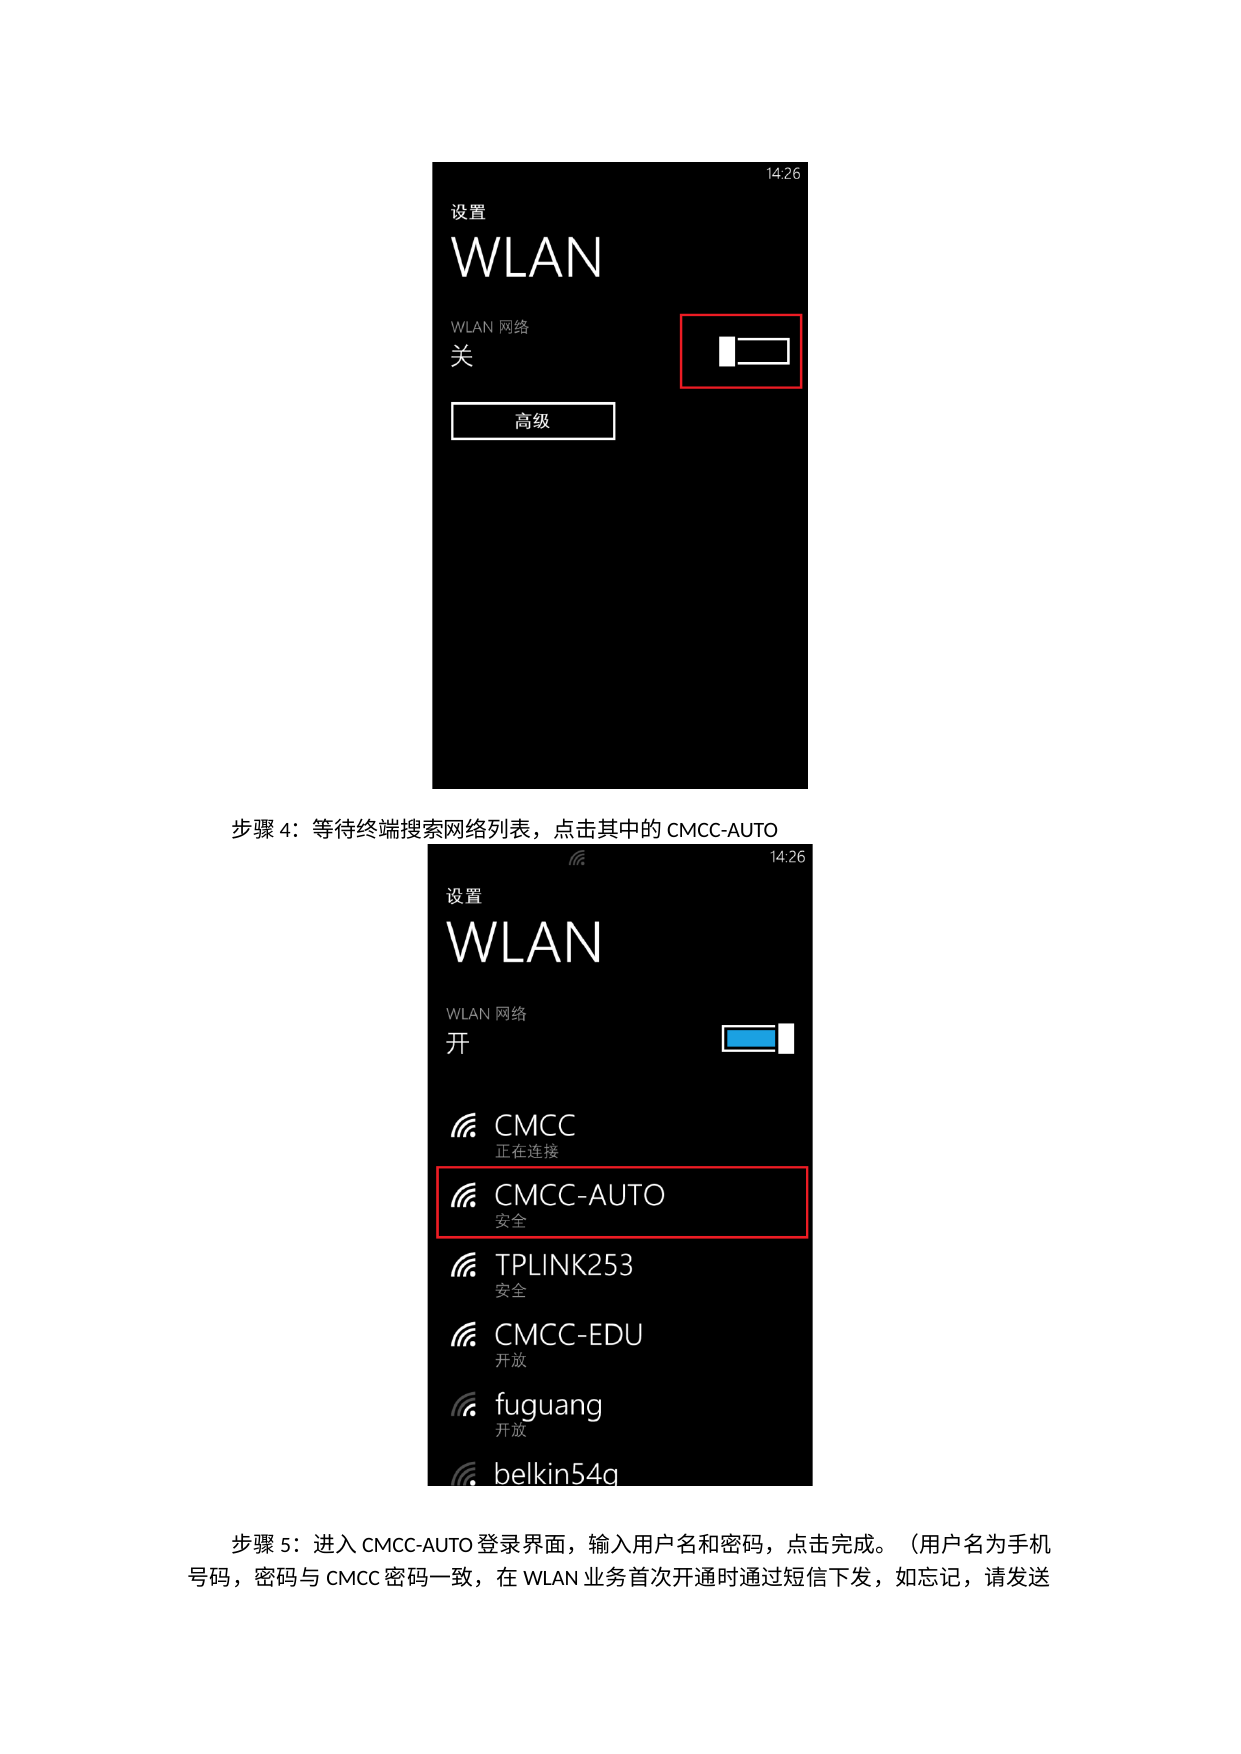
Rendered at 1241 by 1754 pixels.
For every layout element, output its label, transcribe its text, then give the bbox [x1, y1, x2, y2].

picture [427, 844, 813, 1486]
list 步骤4：等待终端搜索网络列表，点击其中的CMCC-AUTO [187, 812, 1053, 844]
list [187, 1527, 1053, 1592]
picture [432, 162, 808, 789]
